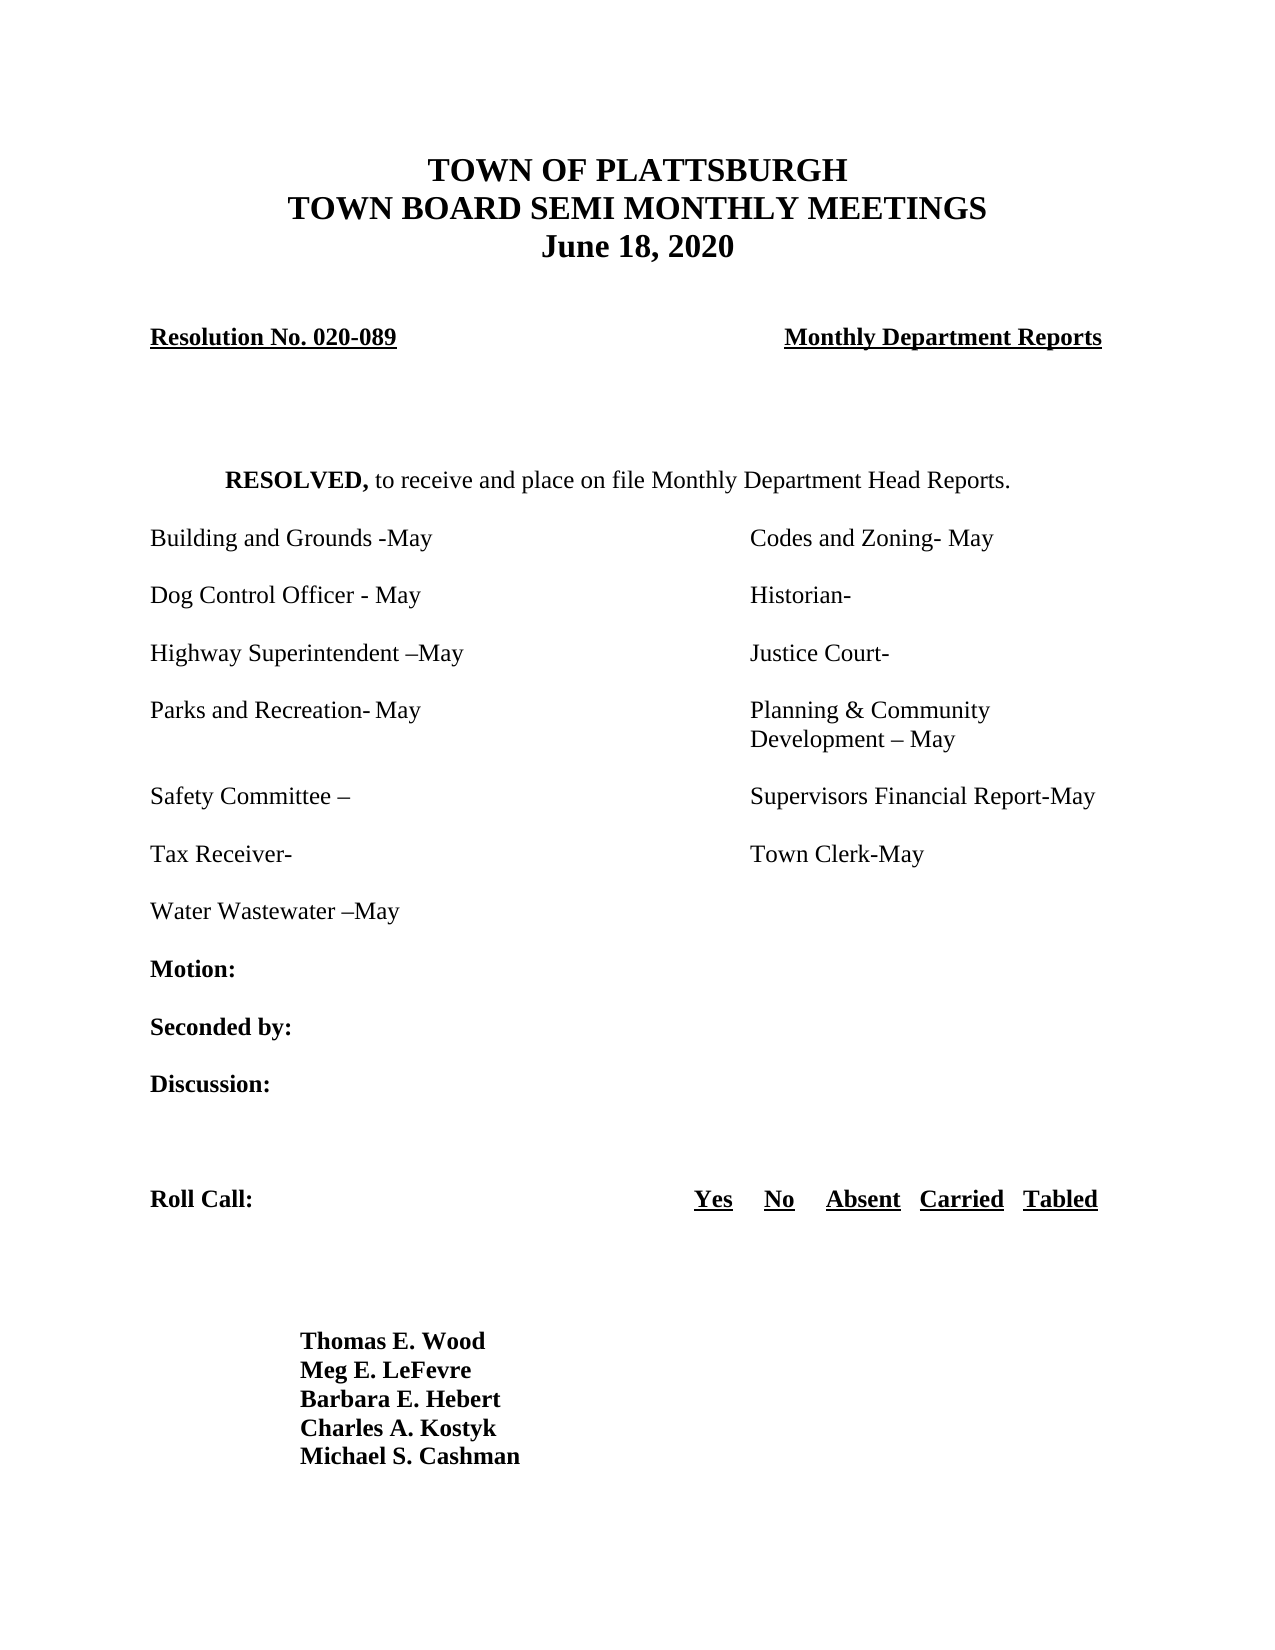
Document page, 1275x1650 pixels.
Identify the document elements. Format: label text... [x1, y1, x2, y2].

text Development – May [150, 724, 1125, 753]
text Meg E. LeFevre [150, 1355, 1125, 1384]
text Water Wastewater –May [150, 896, 1125, 924]
text Highway Superintendent –May Justice Court- [150, 638, 1125, 666]
text Barbara E. Hebert [150, 1384, 1125, 1413]
text Resolution No. 020-089 Monthly Department Reports [150, 322, 1125, 351]
text Dog Control Officer - May Historian- [150, 580, 1125, 609]
text Thomas E. Wood [150, 1326, 1125, 1355]
text Discussion: [150, 1069, 1125, 1098]
text Michael S. Cashman [150, 1441, 1125, 1470]
text Parks and Recreation- May Planning & Community [150, 695, 1125, 724]
text TOWN OF [150, 150, 1125, 188]
text Safety Committee – Supervisors Financial Report-May [150, 781, 1125, 810]
text Charles A. Kostyk [150, 1413, 1125, 1441]
text TOWN BOARD SEMI MONTHLY MEETINGS [150, 188, 1125, 227]
text June 18, 2020 [150, 227, 1125, 265]
text Roll Call: Yes No Absent Carried Tabled [150, 1184, 1125, 1213]
text RESOLVED, to receive and place on file Monthly Department Head Reports. [150, 465, 1125, 494]
text Building and Grounds -May Codes and Zoning- May [150, 523, 1125, 551]
text Motion: [150, 953, 1125, 982]
text Seconded by: [150, 1012, 1125, 1040]
text Tax Receiver- Town Clerk-May [150, 839, 1125, 868]
